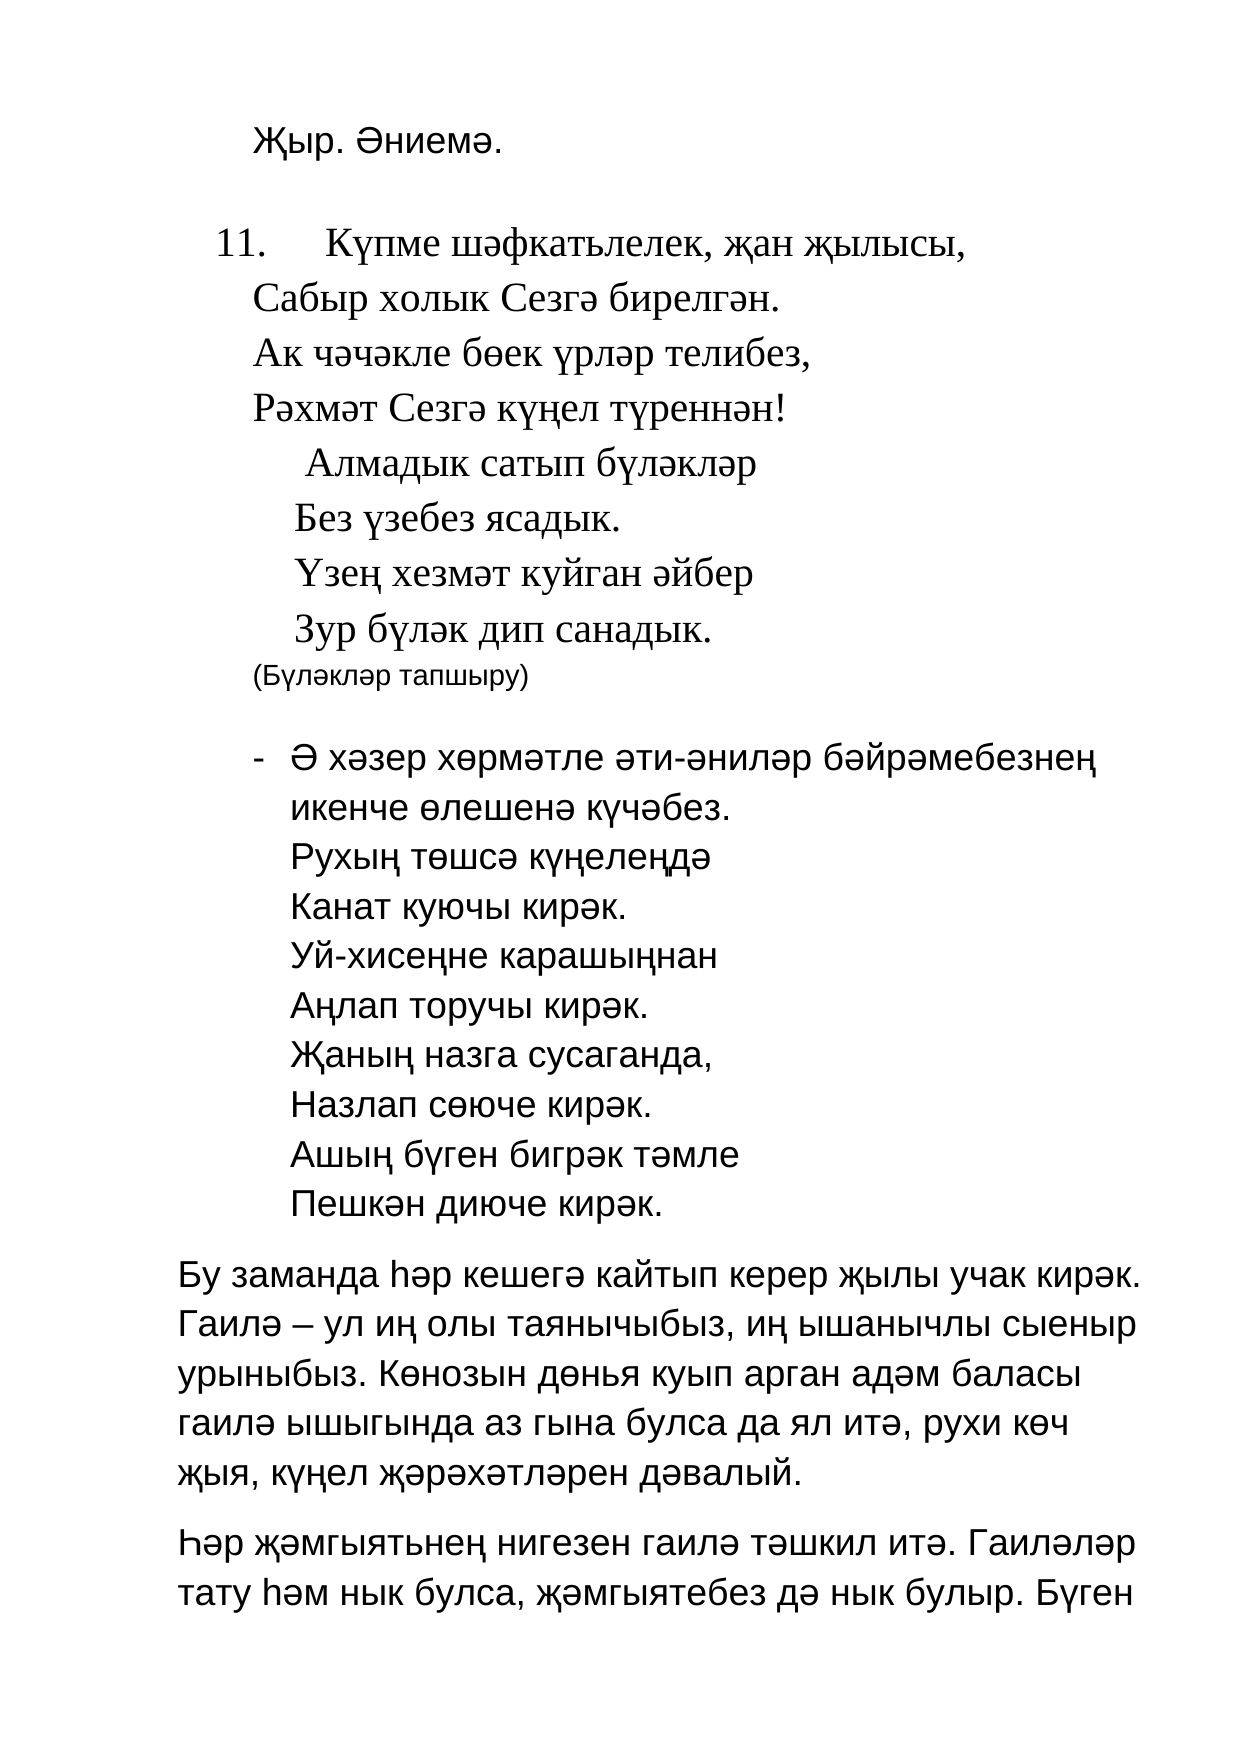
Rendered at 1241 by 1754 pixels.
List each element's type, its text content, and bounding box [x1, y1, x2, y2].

list Зур бүләк дип санадык. [252, 603, 1152, 651]
list Рухың төшсә күңелеңдә [290, 834, 1152, 877]
list Назлап сөюче кирәк. [290, 1082, 1152, 1125]
text Бу заманда һәр кешегә кайтып керер җылы учак кирәк. Гаилә – ул иң олы таянычыбыз, иң ышанычлы сыеныр урыныбыз. Көнозын дөнья куып арган адәм баласы гаилә ышыгында аз гына булса да ял итә, рухи көч җыя, күңел җәрәхәтләрен дәвалый. [177, 1252, 1152, 1493]
list Алмадык сатып бүләкләр [252, 438, 1152, 486]
list Без үзебез ясадык. [252, 493, 1152, 541]
list Канат куючы кирәк. [290, 884, 1152, 927]
list Җаның назга сусаганда, [290, 1033, 1152, 1076]
list Ашың бүген бигрәк тәмле [290, 1132, 1152, 1175]
list Ә хәзер хөрмәтле әти-әниләр бәйрәмебезнең икенче өлешенә күчәбез. [252, 735, 1152, 828]
list Күпме шәфкатьлелек, җан җылысы, [215, 217, 1152, 265]
list Җыр. Әниемә. [252, 118, 1152, 161]
list Рәхмәт Сезгә күңел түреннән! [252, 383, 1152, 431]
list Сабыр холык Сезгә бирелгән. [252, 272, 1152, 320]
list Аңлап торучы кирәк. [290, 983, 1152, 1026]
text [177, 1521, 1152, 1613]
list Пешкән диюче кирәк. [290, 1181, 1152, 1224]
list (Бүләкләр тапшыру) [252, 658, 1152, 692]
list Үзең хезмәт куйган әйбер [252, 548, 1152, 596]
list Ак чәчәкле бөек үрләр телибез, [252, 327, 1152, 375]
list Уй-хисеңне карашыңнан [290, 933, 1152, 977]
